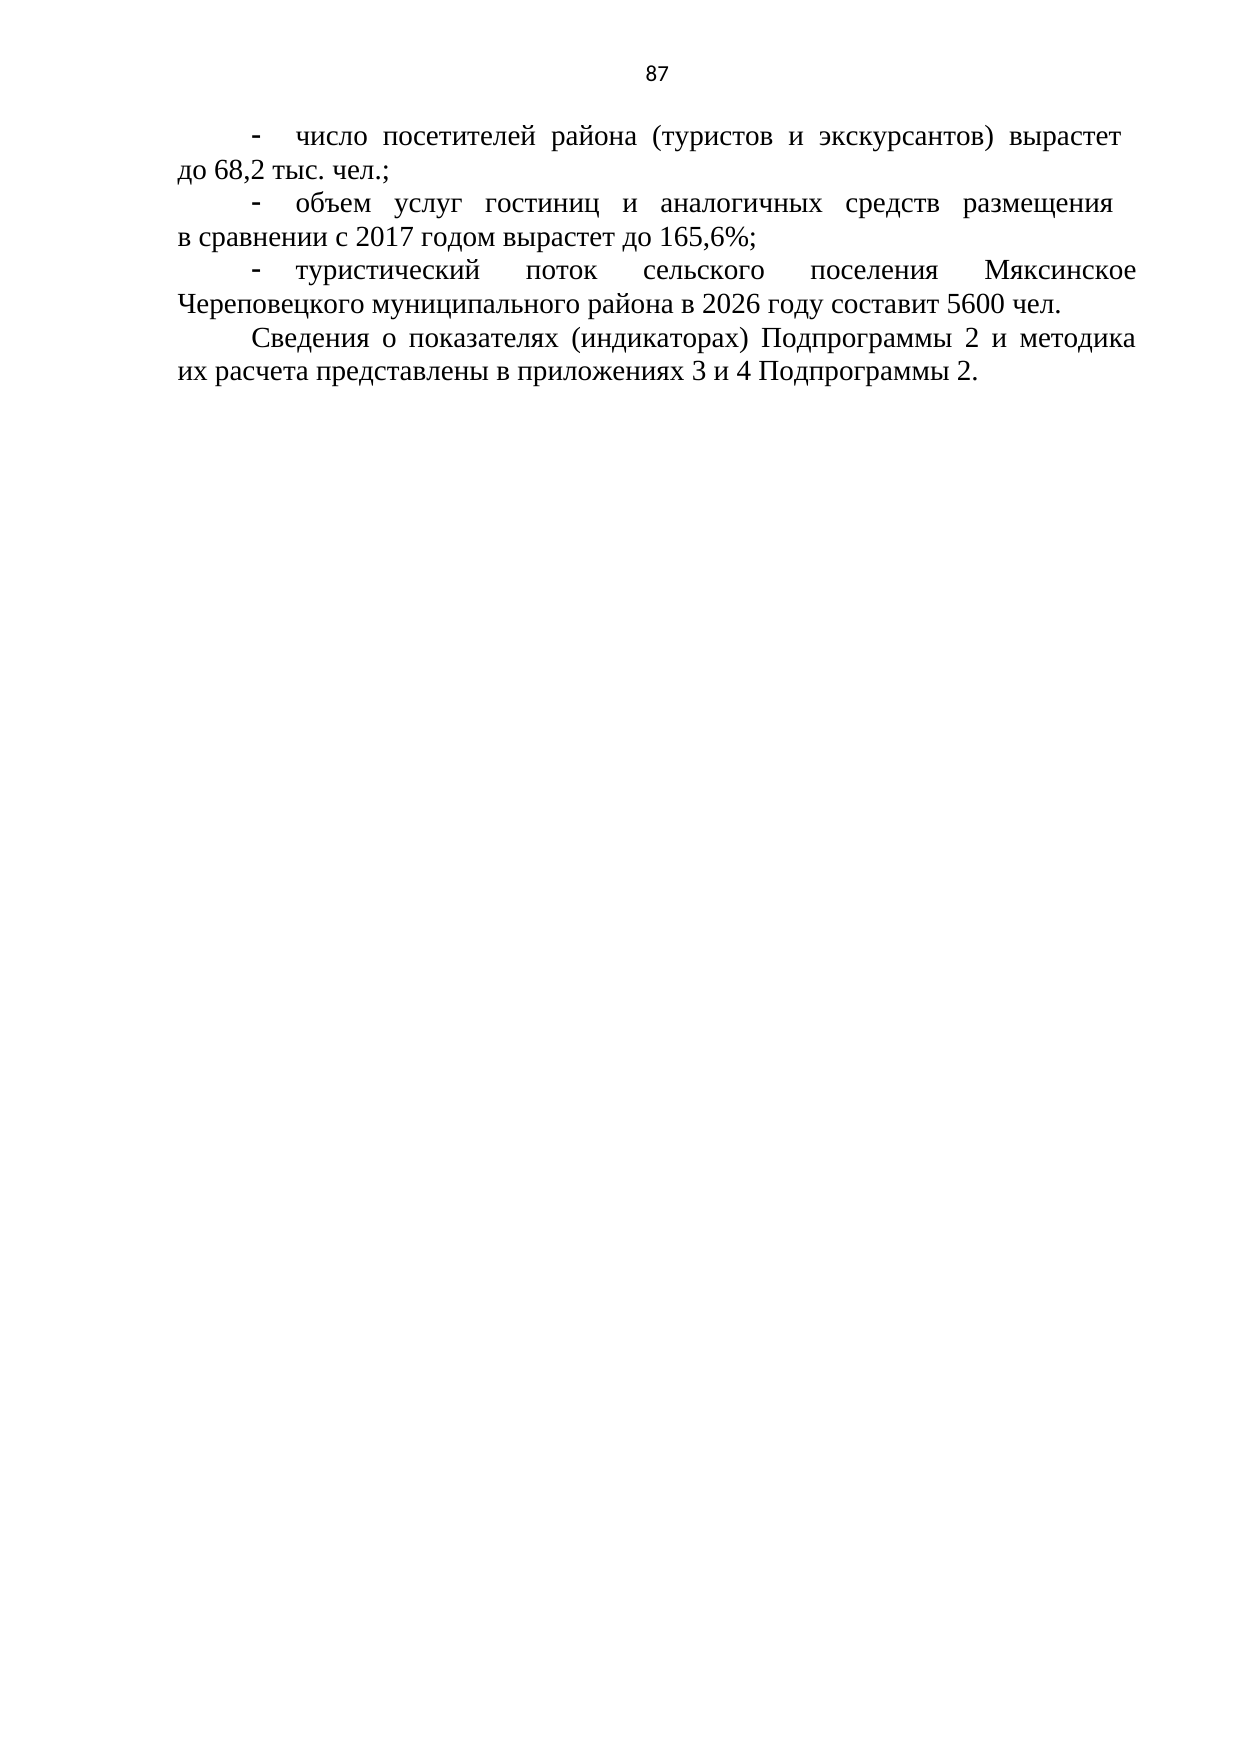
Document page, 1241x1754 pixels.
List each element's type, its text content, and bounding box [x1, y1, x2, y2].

list объем услуг гостиниц и аналогичных средств размещения в сравнении с 2017 годом вырастет до 165,6%; [177, 185, 1137, 252]
list туристический поток сельского поселения Мяксинское Череповецкого муниципального района в 2026 году составит 5600 чел. [177, 252, 1137, 320]
list число посетителей района (туристов и экскурсантов) вырастет до 68,2 тыс. чел.; [177, 118, 1137, 185]
text Сведения о показателях (индикаторах) Подпрограммы 2 и методика их расчета представлены в приложениях 3 и 4 Подпрограммы 2. [177, 320, 1137, 387]
